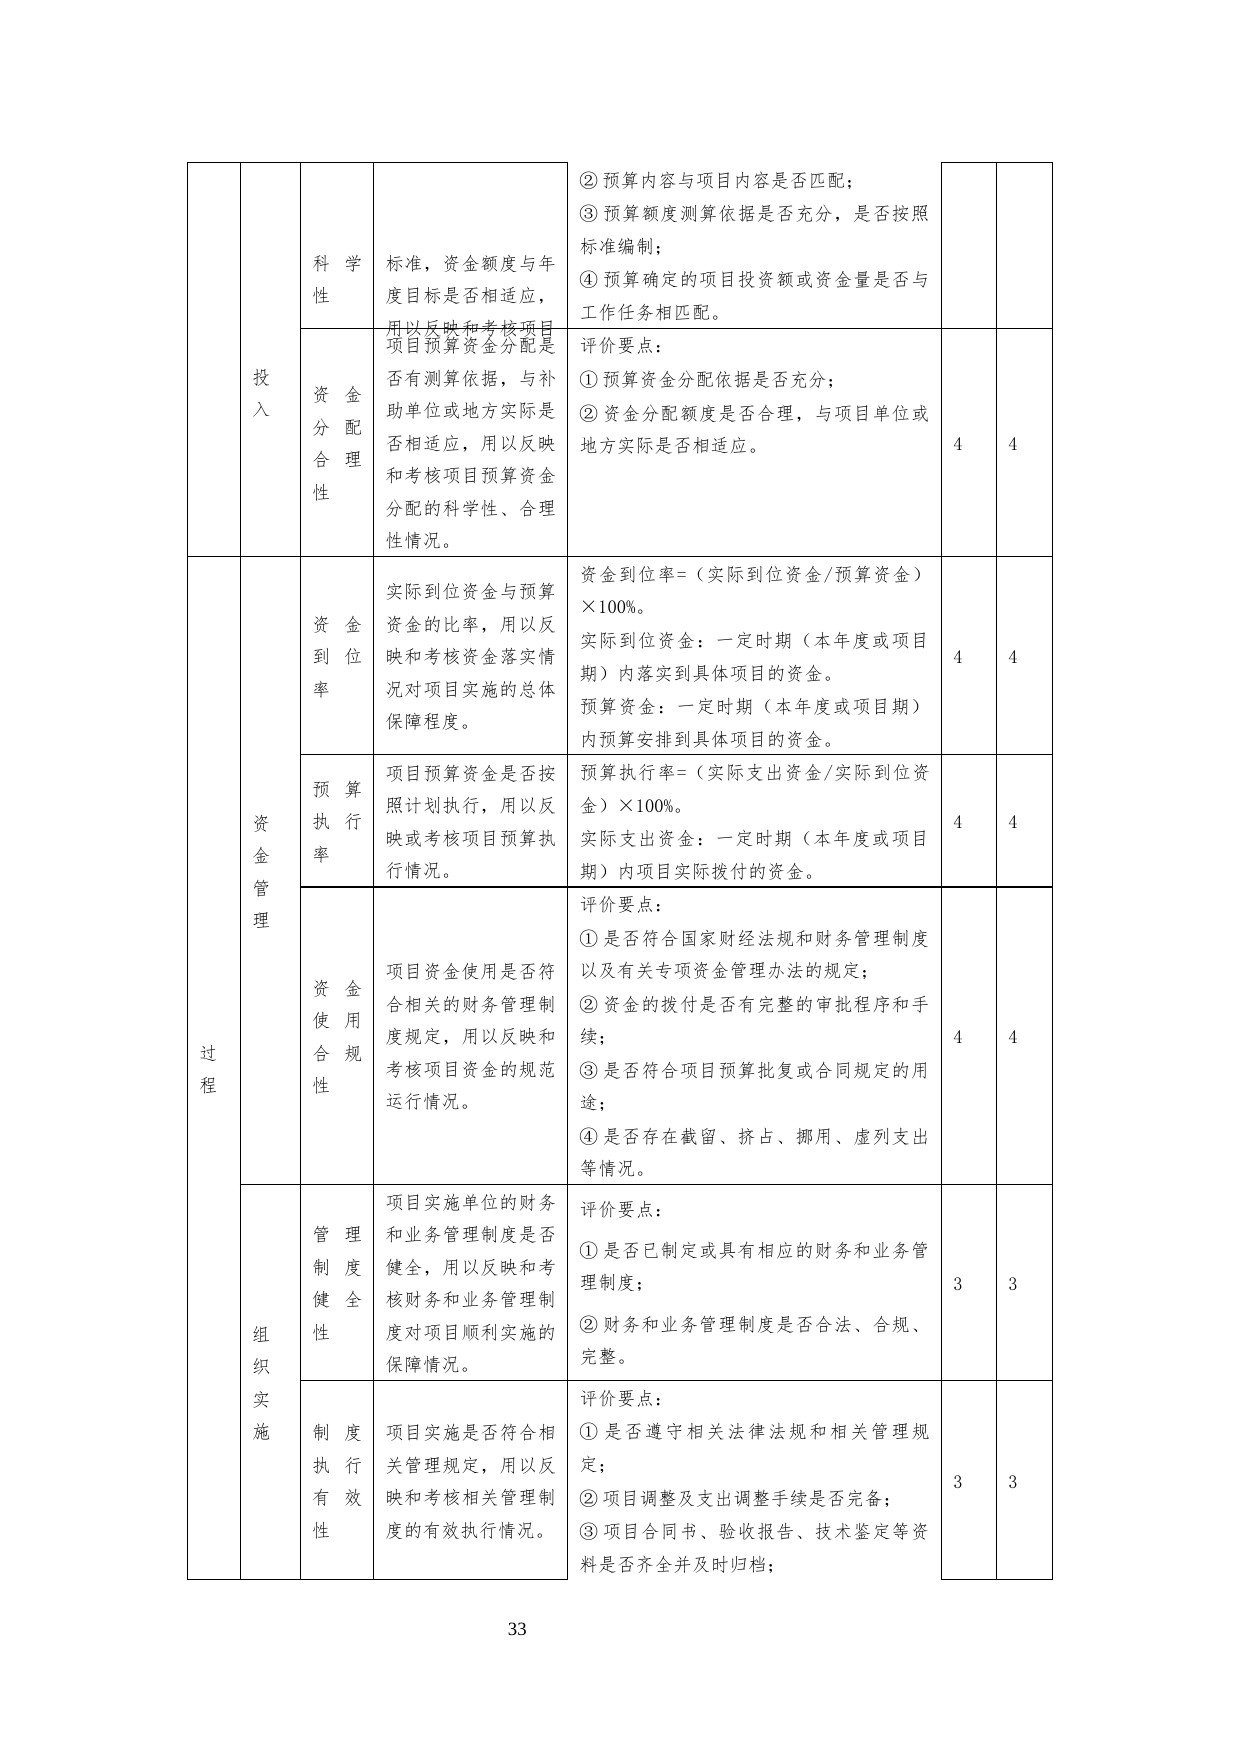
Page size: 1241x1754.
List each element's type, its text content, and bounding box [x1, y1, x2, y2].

table_cell 3 [997, 1185, 1052, 1380]
table_cell ②资金分配额度是否合理，与项目单位或地方实际是否相适应。 [568, 395, 941, 556]
table_cell ②项目调整及支出调整手续是否完备； [568, 1480, 941, 1513]
table_cell 预算执行率=（实际支出资金/实际到位资金）×100%。 [568, 755, 941, 820]
table_cell 项目预算资金是否按照计划执行，用以反映或考核项目预算执行情况。 [374, 755, 567, 886]
table_cell 过程 [188, 557, 240, 1579]
table_cell 实际到位资金：一定时期（本年度或项目期）内落实到具体项目的资金。 [568, 622, 941, 688]
table_cell 评价要点： [568, 329, 941, 361]
table_cell 实际支出资金：一定时期（本年度或项目期）内项目实际拨付的资金。 [568, 820, 941, 886]
table_cell 评价要点： [568, 1381, 941, 1414]
table_cell ①预算资金分配依据是否充分； [568, 361, 941, 395]
table_cell ③项目合同书、验收报告、技术鉴定等资料是否齐全并及时归档； [568, 1513, 941, 1579]
table_cell 3 [997, 1381, 1052, 1579]
table_cell 预算执行率 [301, 755, 373, 886]
table_cell 4 [942, 755, 996, 886]
table_cell 组织实施 [241, 1185, 300, 1579]
table_cell 制度执行有效性 [301, 1381, 373, 1579]
table_cell ④是否存在截留、挤占、挪用、虚列支出等情况。 [568, 1118, 941, 1184]
table_cell 4 [942, 557, 996, 754]
table_cell 资金管理 [241, 557, 300, 1184]
table_cell 管理制度健全性 [301, 1185, 373, 1380]
table_cell 4 [942, 329, 996, 556]
table_cell 项目资金使用是否符合相关的财务管理制度规定，用以反映和考核项目资金的规范运行情况。 [374, 888, 567, 1184]
table_cell 实际到位资金与预算资金的比率，用以反映和考核资金落实情况对项目实施的总体保障程度。 [374, 557, 567, 754]
table_cell ①是否遵守相关法律法规和相关管理规定； [568, 1414, 941, 1480]
table_cell 评价要点： [568, 1185, 941, 1232]
table_cell ②财务和业务管理制度是否合法、合规、完整。 [568, 1298, 941, 1380]
table_cell 4 [997, 888, 1052, 1184]
table_cell 项目实施是否符合相关管理规定，用以反映和考核相关管理制度的有效执行情况。 [374, 1381, 567, 1579]
table_cell 4 [997, 329, 1052, 556]
table_cell ①是否符合国家财经法规和财务管理制度以及有关专项资金管理办法的规定； [568, 920, 941, 986]
table_cell 资金到位率=（实际到位资金/预算资金）×100%。 [568, 557, 941, 622]
table_cell 项目实施单位的财务和业务管理制度是否健全，用以反映和考核财务和业务管理制度对项目顺利实施的保障情况。 [374, 1185, 567, 1380]
table_cell 3 [942, 1185, 996, 1380]
table_cell ③是否符合项目预算批复或合同规定的用途； [568, 1052, 941, 1118]
table_cell 3 [942, 1381, 996, 1579]
table_cell 资金分配合理性 [301, 329, 373, 556]
table_cell ④预算确定的项目投资额或资金量是否与工作任务相匹配。 [568, 262, 941, 328]
table_cell 评价要点： [568, 888, 941, 920]
table_cell 4 [997, 557, 1052, 754]
table_cell 4 [942, 888, 996, 1184]
table_cell 资金到位率 [301, 557, 373, 754]
table_cell 资金使用合规性 [301, 888, 373, 1184]
table_cell ②预算内容与项目内容是否匹配； [568, 162, 941, 196]
table_cell ②资金的拨付是否有完整的审批程序和手续； [568, 986, 941, 1052]
table_cell ①是否已制定或具有相应的财务和业务管理制度； [568, 1232, 941, 1298]
table_cell ③预算额度测算依据是否充分，是否按照标准编制； [568, 196, 941, 262]
table_cell 项目预算资金分配是否有测算依据，与补助单位或地方实际是否相适应，用以反映和考核项目预算资金分配的科学性、合理性情况。 [374, 329, 567, 556]
table_cell 预算资金：一定时期（本年度或项目期）内预算安排到具体项目的资金。 [568, 688, 941, 754]
table_cell 4 [997, 755, 1052, 886]
